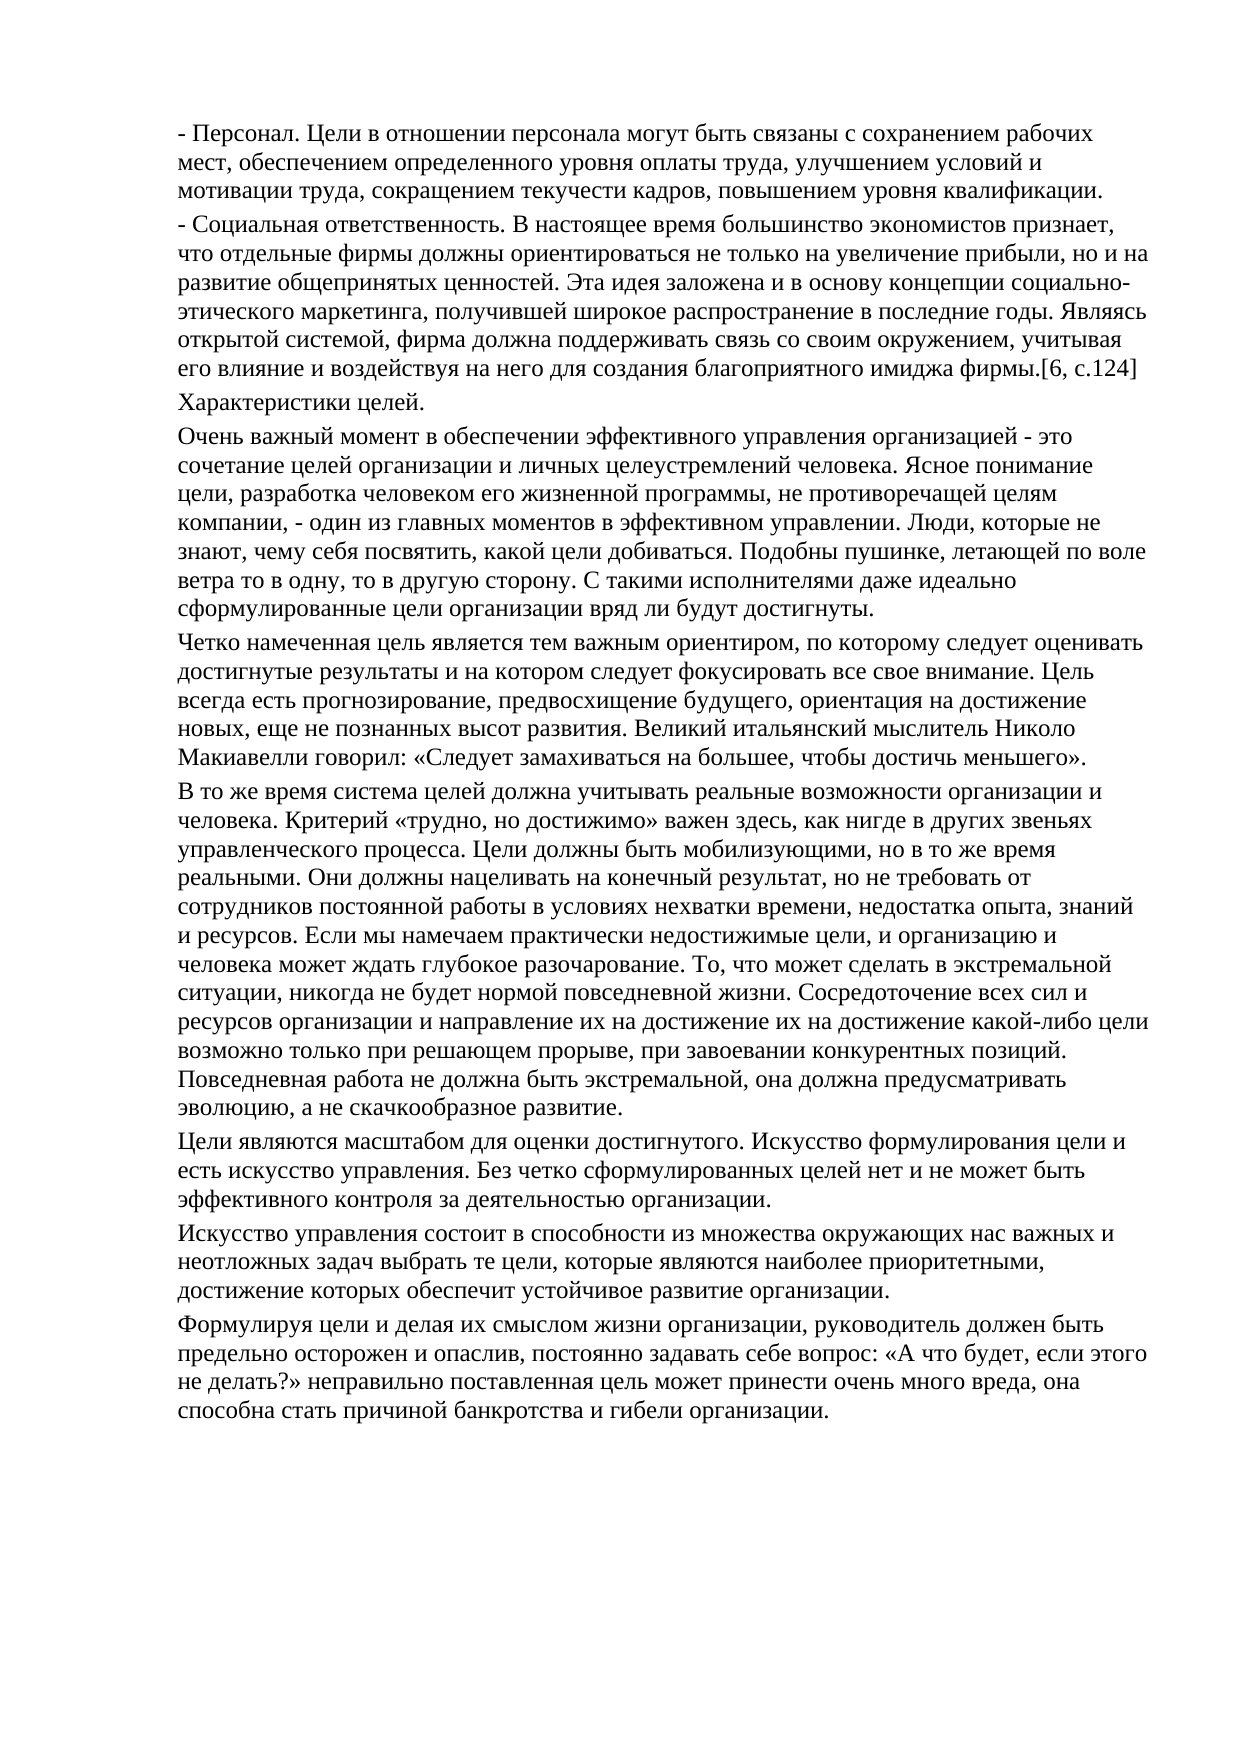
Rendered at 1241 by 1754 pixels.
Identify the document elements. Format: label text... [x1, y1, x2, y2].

text Искусство управления состоит в способности из множества окружающих нас важных и неотложных задач выбрать те цели, которые являются наиболее приоритетными, достижение которых обеспечит устойчивое развитие организации. [177, 1218, 1152, 1304]
text Цели являются масштабом для оценки достигнутого. Искусство формулирования цели и есть искусство управления. Без четко сформулированных целей нет и не может быть эффективного контроля за деятельностью организации. [177, 1126, 1152, 1212]
text Характеристики целей. [177, 387, 1152, 416]
text - Персонал. Цели в отношении персонала могут быть связаны с сохранением рабочих мест, обеспечением определенного уровня оплаты труда, улучшением условий и мотивации труда, сокращением текучести кадров, повышением уровня квалификации. [177, 118, 1152, 204]
text Четко намеченная цель является тем важным ориентиром, по которому следует оценивать достигнутые результаты и на котором следует фокусировать все свое внимание. Цель всегда есть прогнозирование, предвосхищение будущего, ориентация на достижение новых, еще не познанных высот развития. Великий итальянский мыслитель Николо Макиавелли говорил: «Следует замахиваться на большее, чтобы достичь меньшего». [177, 627, 1152, 771]
text Формулируя цели и делая их смыслом жизни организации, руководитель должен быть предельно осторожен и опаслив, постоянно задавать себе вопрос: «А что будет, если этого не делать?» неправильно поставленная цель может принести очень много вреда, она способна стать причиной банкротства и гибели организации. [177, 1309, 1152, 1424]
text - Социальная ответственность. В настоящее время большинство экономистов признает, что отдельные фирмы должны ориентироваться не только на увеличение прибыли, но и на развитие общепринятых ценностей. Эта идея заложена и в основу концепции социально-этического маркетинга, получившей широкое распространение в последние годы. Являясь открытой системой, фирма должна поддерживать связь со своим окружением, учитывая его влияние и воздействуя на него для создания благоприятного имиджа фирмы.[6, с.124] [177, 209, 1152, 382]
text Очень важный момент в обеспечении эффективного управления организацией - это сочетание целей организации и личных целеустремлений человека. Ясное понимание цели, разработка человеком его жизненной программы, не противоречащей целям компании, - один из главных моментов в эффективном управлении. Люди, которые не знают, чему себя посвятить, какой цели добиваться. Подобны пушинке, летающей по воле ветра то в одну, то в другую сторону. С такими исполнителями даже идеально сформулированные цели организации вряд ли будут достигнуты. [177, 421, 1152, 622]
text В то же время система целей должна учитывать реальные возможности организации и человека. Критерий «трудно, но достижимо» важен здесь, как нигде в других звеньях управленческого процесса. Цели должны быть мобилизующими, но в то же время реальными. Они должны нацеливать на конечный результат, но не требовать от сотрудников постоянной работы в условиях нехватки времени, недостатка опыта, знаний и ресурсов. Если мы намечаем практически недостижимые цели, и организацию и человека может ждать глубокое разочарование. То, что может сделать в экстремальной ситуации, никогда не будет нормой повседневной жизни. Сосредоточение всех сил и ресурсов организации и направление их на достижение их на достижение какой-либо цели возможно только при решающем прорыве, при завоевании конкурентных позиций. Повседневная работа не должна быть экстремальной, она должна предусматривать эволюцию, а не скачкообразное развитие. [177, 776, 1152, 1121]
